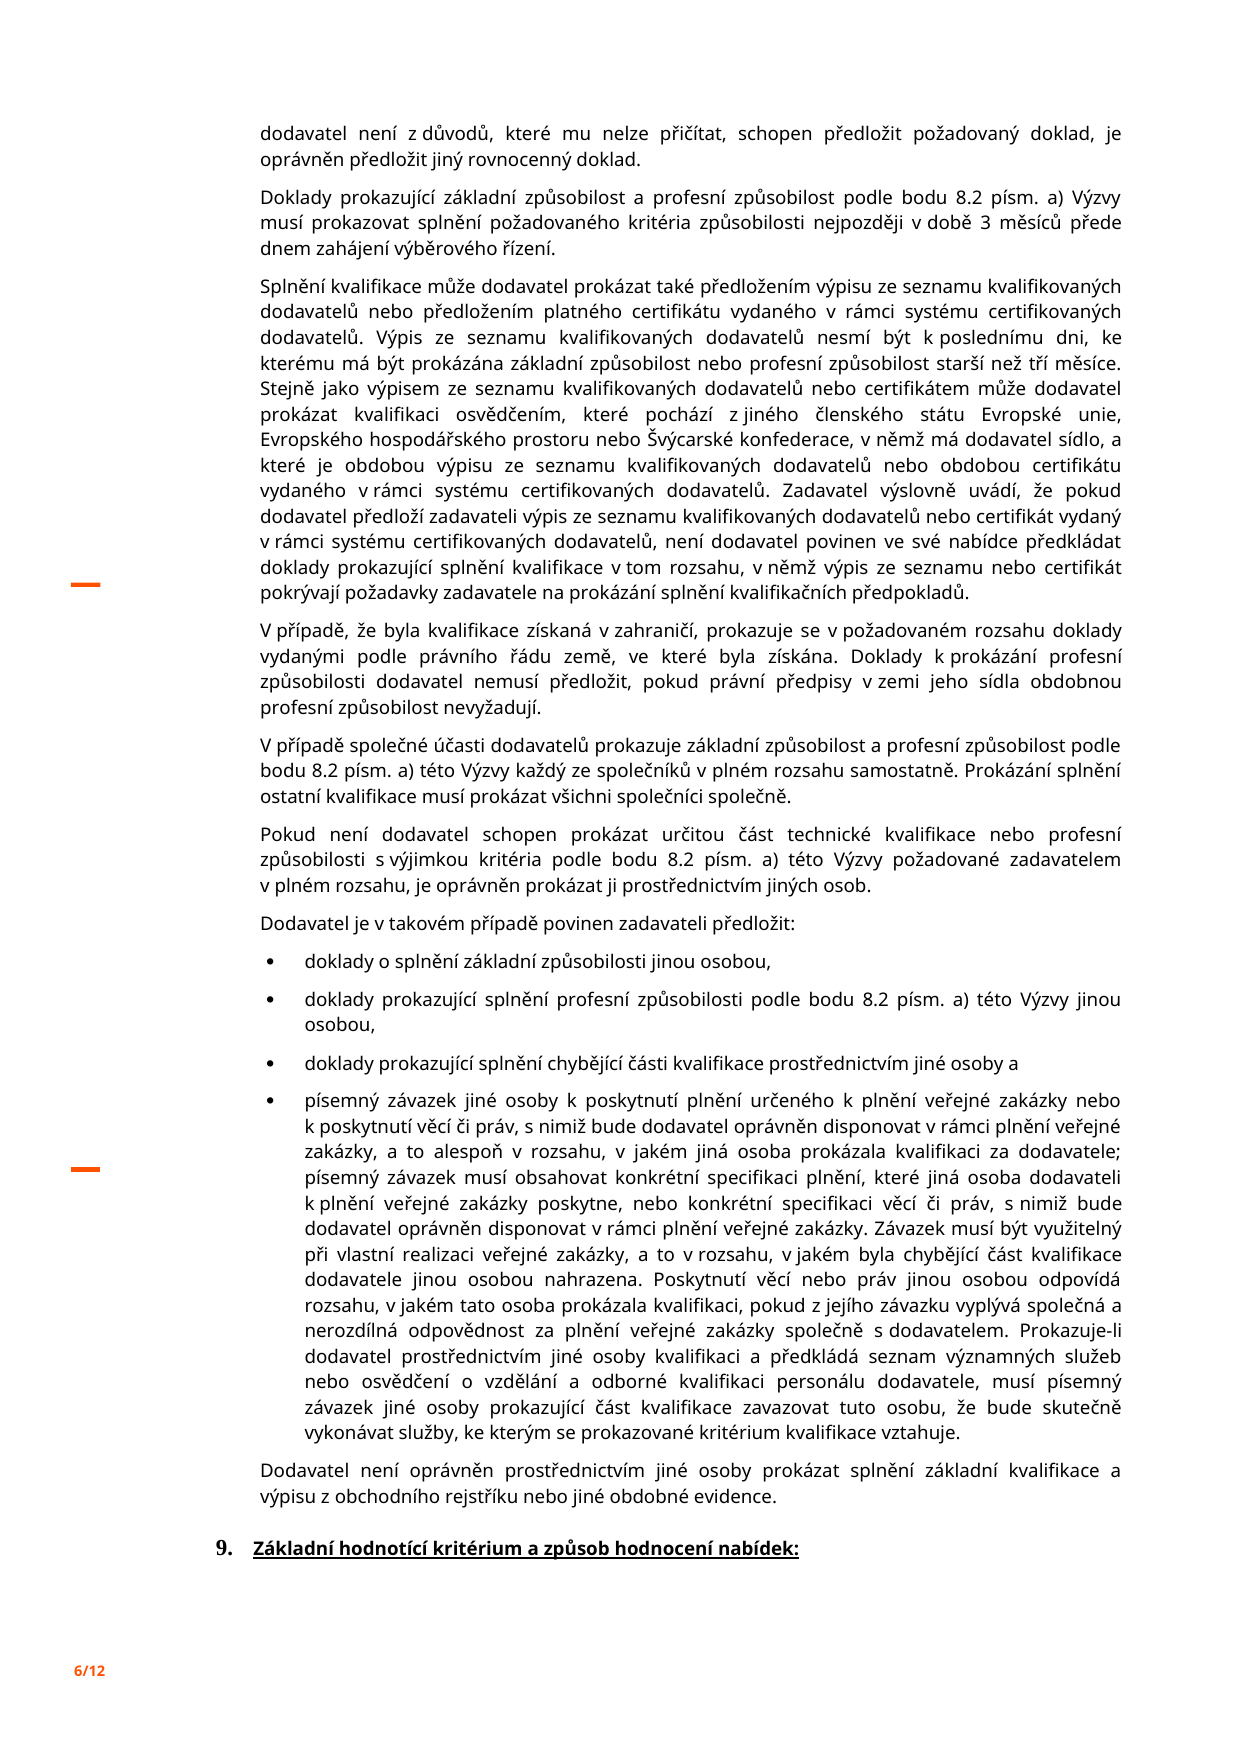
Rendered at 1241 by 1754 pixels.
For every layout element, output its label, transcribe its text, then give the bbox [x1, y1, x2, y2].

list písemný závazek jiné osoby k poskytnutí plnění určeného k plnění veřejné zakázky nebo k poskytnutí věcí či práv, s nimiž bude dodavatel oprávněn disponovat v rámci plnění veřejné zakázky, a to alespoň v rozsahu, v jakém jiná osoba prokázala kvalifikaci za dodavatele; písemný závazek musí obsahovat konkrétní specifikaci plnění, které jiná osoba dodavateli k plnění veřejné zakázky poskytne, nebo konkrétní specifikaci věcí či práv, s nimiž bude dodavatel oprávněn disponovat v rámci plnění veřejné zakázky. Závazek musí být využitelný při vlastní realizaci veřejné zakázky, a to v rozsahu, v jakém byla chybějící část kvalifikace dodavatele jinou osobou nahrazena. Poskytnutí věcí nebo práv jinou osobou odpovídá rozsahu, v jakém tato osoba prokázala kvalifikaci, pokud z jejího závazku vyplývá společná a nerozdílná odpovědnost za plnění veřejné zakázky společně s dodavatelem. Prokazuje-li dodavatel prostřednictvím jiné osoby kvalifikaci a předkládá seznam významných služeb nebo osvědčení o vzdělání a odborné kvalifikaci personálu dodavatele, musí písemný závazek jiné osoby prokazující část kvalifikace zavazovat tuto osobu, že bude skutečně vykonávat služby, ke kterým se prokazované kritérium kvalifikace vztahuje. [267, 1088, 1122, 1445]
text V případě, že byla kvalifikace získaná v zahraničí, prokazuje se v požadovaném rozsahu doklady vydanými podle právního řádu země, ve které byla získána. Doklady k prokázání profesní způsobilosti dodavatel nemusí předložit, pokud právní předpisy v zemi jeho sídla obdobnou profesní způsobilost nevyžadují. [260, 617, 1122, 719]
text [260, 121, 1122, 172]
list Základní hodnotící kritérium a způsob hodnocení nabídek: [216, 1534, 1122, 1561]
text Splnění kvalifikace může dodavatel prokázat také předložením výpisu ze seznamu kvalifikovaných dodavatelů nebo předložením platného certifikátu vydaného v rámci systému certifikovaných dodavatelů. Výpis ze seznamu kvalifikovaných dodavatelů nesmí být k poslednímu dni, ke kterému má být prokázána základní způsobilost nebo profesní způsobilost starší než tří měsíce. Stejně jako výpisem ze seznamu kvalifikovaných dodavatelů nebo certifikátem může dodavatel prokázat kvalifikaci osvědčením, které pochází z jiného členského státu Evropské unie, Evropského hospodářského prostoru nebo Švýcarské konfederace, v němž má dodavatel sídlo, a které je obdobou výpisu ze seznamu kvalifikovaných dodavatelů nebo obdobou certifikátu vydaného v rámci systému certifikovaných dodavatelů. Zadavatel výslovně uvádí, že pokud dodavatel předloží zadavateli výpis ze seznamu kvalifikovaných dodavatelů nebo certifikát vydaný v rámci systému certifikovaných dodavatelů, není dodavatel povinen ve své nabídce předkládat doklady prokazující splnění kvalifikace v tom rozsahu, v němž výpis ze seznamu nebo certifikát pokrývají požadavky zadavatele na prokázání splnění kvalifikačních předpokladů. [260, 273, 1122, 605]
text Dodavatel není oprávněn prostřednictvím jiné osoby prokázat splnění základní kvalifikace a výpisu z obchodního rejstříku nebo jiné obdobné evidence. [260, 1458, 1122, 1509]
list doklady prokazující splnění chybějící části kvalifikace prostřednictvím jiné osoby a [267, 1050, 1122, 1075]
text Dodavatel je v takovém případě povinen zadavateli předložit: [260, 910, 1122, 936]
list doklady prokazující splnění profesní způsobilosti podle bodu 8.2 písm. a) této Výzvy jinou osobou, [267, 986, 1122, 1037]
text V případě společné účasti dodavatelů prokazuje základní způsobilost a profesní způsobilost podle bodu 8.2 písm. a) této Výzvy každý ze společníků v plném rozsahu samostatně. Prokázání splnění ostatní kvalifikace musí prokázat všichni společníci společně. [260, 732, 1122, 809]
text Pokud není dodavatel schopen prokázat určitou část technické kvalifikace nebo profesní způsobilosti s výjimkou kritéria podle bodu 8.2 písm. a) této Výzvy požadované zadavatelem v plném rozsahu, je oprávněn prokázat ji prostřednictvím jiných osob. [260, 821, 1122, 898]
text Doklady prokazující základní způsobilost a profesní způsobilost podle bodu 8.2 písm. a) Výzvy musí prokazovat splnění požadovaného kritéria způsobilosti nejpozději v době 3 měsíců přede dnem zahájení výběrového řízení. [260, 184, 1122, 261]
list doklady o splnění základní způsobilosti jinou osobou, [267, 948, 1122, 974]
